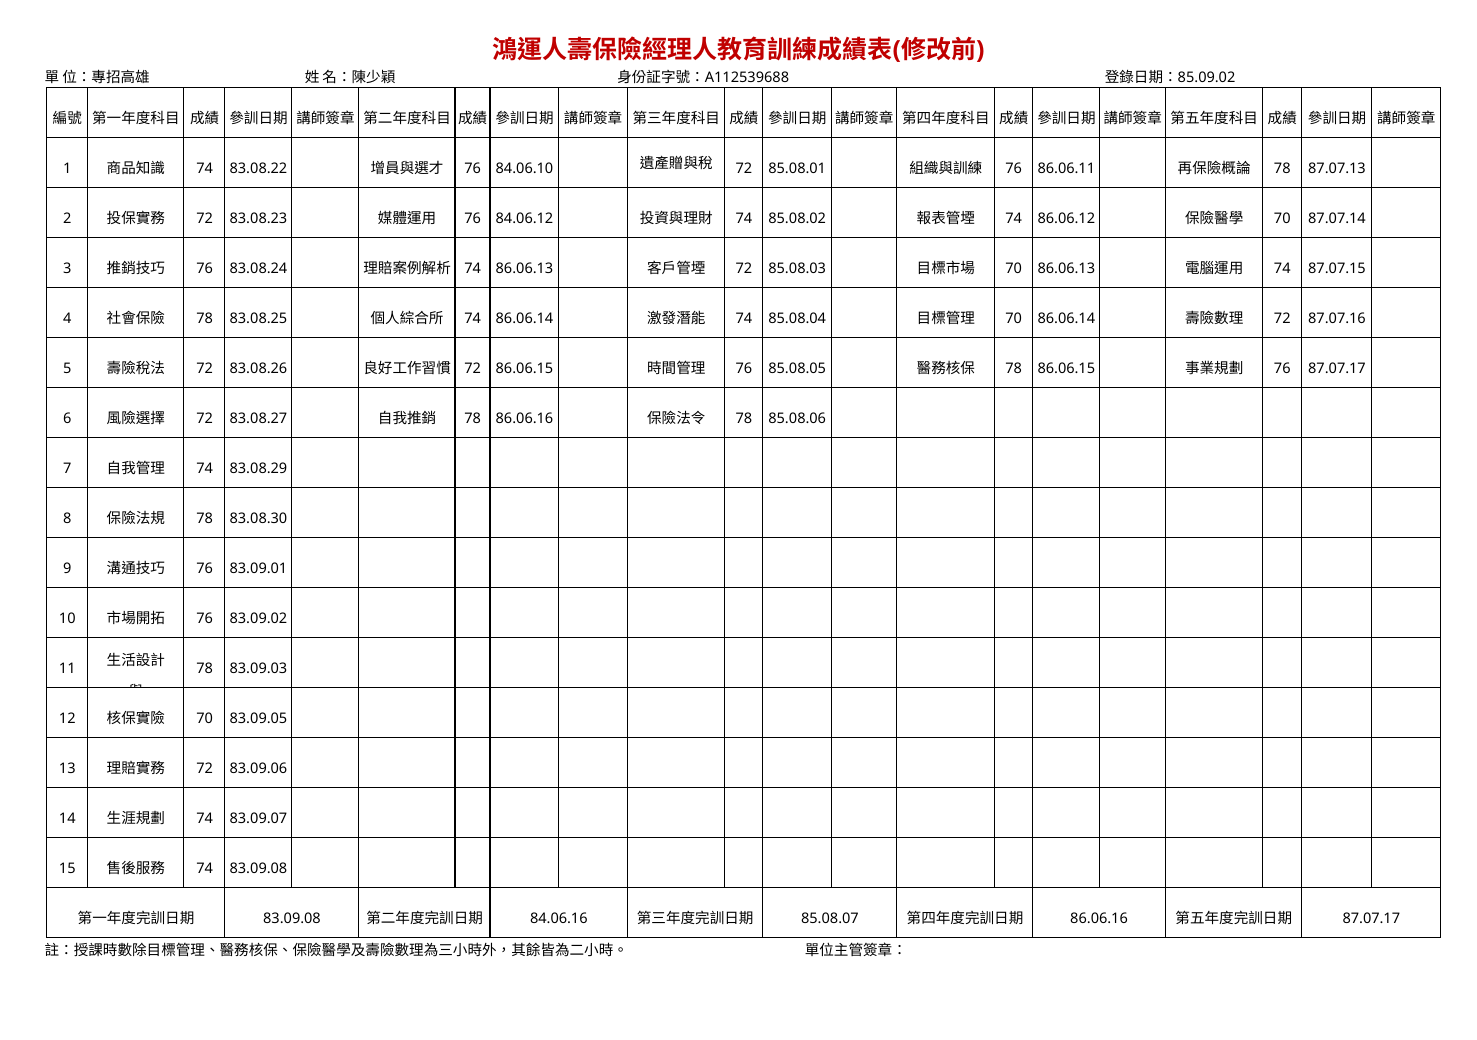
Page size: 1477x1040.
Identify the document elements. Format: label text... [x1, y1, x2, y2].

table_cell 事業規劃 [1166, 338, 1262, 387]
table_cell 理賠案例解析 [359, 238, 454, 287]
table_cell [1302, 438, 1371, 487]
table_cell 83.09.07 [225, 788, 291, 837]
table_cell 8 [47, 488, 87, 537]
table_cell [628, 488, 724, 537]
table_cell 自我管理 [88, 438, 183, 487]
table_cell [995, 738, 1032, 787]
table_cell [897, 788, 994, 837]
table_cell [995, 688, 1032, 737]
table_cell [628, 538, 724, 587]
table_cell 72 [456, 338, 489, 387]
table_cell [1263, 788, 1301, 837]
table_cell [763, 638, 831, 687]
table_cell 社會保險 [88, 288, 183, 337]
table_cell 6 [47, 388, 87, 437]
table_cell 76 [184, 538, 224, 587]
table_cell [995, 588, 1032, 637]
table_cell [725, 738, 762, 787]
table_cell [1033, 388, 1099, 437]
table_cell [897, 638, 994, 687]
table_cell [559, 238, 627, 287]
table_cell 87.07.17 [1302, 888, 1440, 937]
text 單 位：專招高雄 姓 名：陳少穎 身份証字號：A112539688 登錄日期：85.09.02 [44, 66, 1447, 87]
table_cell [1302, 588, 1371, 637]
table_cell [559, 288, 627, 337]
table_cell [292, 688, 358, 737]
table_cell 2 [47, 188, 87, 237]
table_cell 風險選擇 [88, 388, 183, 437]
table_cell 86.06.13 [1033, 238, 1099, 287]
table_cell [1302, 738, 1371, 787]
table_cell 4 [47, 288, 87, 337]
table_cell [628, 588, 724, 637]
table_cell [1033, 538, 1099, 587]
table_header 講師簽章 [832, 88, 896, 137]
table_cell [995, 488, 1032, 537]
table_cell 15 [47, 838, 87, 887]
table_cell [559, 388, 627, 437]
text 鴻運人壽保險經理人教育訓練成績表(修改前) [29, 29, 1447, 66]
table_cell 13 [47, 738, 87, 787]
table_header 成績 [184, 88, 224, 137]
table_cell 11 [47, 638, 87, 687]
table_cell 83.08.29 [225, 438, 291, 487]
table_cell 激發潛能 [628, 288, 724, 337]
table_cell [1302, 838, 1371, 887]
table_cell [1166, 488, 1262, 537]
table_cell 第三年度完訓日期 [628, 888, 762, 937]
table_cell 74 [184, 788, 224, 837]
table_cell [292, 588, 358, 637]
table_cell 第五年度完訓日期 [1166, 888, 1301, 937]
table_cell 83.08.30 [225, 488, 291, 537]
table_cell 組織與訓練 [897, 138, 994, 187]
table_cell 78 [184, 638, 224, 687]
table_cell [832, 688, 896, 737]
table_cell [292, 738, 358, 787]
table_cell 87.07.15 [1302, 238, 1371, 287]
table_cell 83.08.27 [225, 388, 291, 437]
table_cell [1372, 738, 1440, 787]
table_cell [559, 188, 627, 237]
table_cell [292, 438, 358, 487]
table_cell [1263, 538, 1301, 587]
table_cell 生涯規劃 [88, 788, 183, 837]
table_cell [995, 638, 1032, 687]
table_cell [763, 788, 831, 837]
table_cell 售後服務 [88, 838, 183, 887]
table_cell [1033, 588, 1099, 637]
table_cell [763, 538, 831, 587]
table_cell 83.08.25 [225, 288, 291, 337]
table_cell [1372, 788, 1440, 837]
table_cell 86.06.15 [1033, 338, 1099, 387]
table_cell [832, 838, 896, 887]
table_cell [832, 488, 896, 537]
table_cell [1302, 638, 1371, 687]
table_cell [1372, 438, 1440, 487]
table_cell 報表管堙 [897, 188, 994, 237]
table_cell [456, 638, 489, 687]
table_cell [763, 688, 831, 737]
table_cell 86.06.16 [491, 388, 558, 437]
table_cell 第四年度完訓日期 [897, 888, 1032, 937]
table_cell 87.07.16 [1302, 288, 1371, 337]
table_cell 83.08.22 [225, 138, 291, 187]
table_cell [491, 588, 558, 637]
table_cell 第二年度完訓日期 [359, 888, 489, 937]
table_cell 86.06.14 [491, 288, 558, 337]
table_cell 83.08.26 [225, 338, 291, 387]
table_cell 83.08.24 [225, 238, 291, 287]
table_cell [292, 138, 358, 187]
table_cell [292, 488, 358, 537]
table_cell [763, 438, 831, 487]
table_cell [1166, 838, 1262, 887]
table_cell [456, 488, 489, 537]
table_cell [995, 838, 1032, 887]
table_cell 84.06.12 [491, 188, 558, 237]
table_cell 78 [184, 488, 224, 537]
table_cell 74 [725, 288, 762, 337]
table_cell 87.07.14 [1302, 188, 1371, 237]
table_cell [1302, 788, 1371, 837]
table_cell 保險法令 [628, 388, 724, 437]
table_cell [628, 438, 724, 487]
table_cell [1100, 488, 1165, 537]
table_cell [1263, 488, 1301, 537]
table_cell 9 [47, 538, 87, 587]
table_cell [559, 138, 627, 187]
table_cell [456, 688, 489, 737]
table_cell 70 [1263, 188, 1301, 237]
table_cell [1033, 788, 1099, 837]
table_cell 14 [47, 788, 87, 837]
table_cell 72 [725, 238, 762, 287]
table_cell 72 [184, 188, 224, 237]
table_cell 78 [995, 338, 1032, 387]
table_header 參訓日期 [763, 88, 831, 137]
table_cell [1302, 688, 1371, 737]
table_cell 85.08.04 [763, 288, 831, 337]
table_cell [763, 588, 831, 637]
table_cell [628, 788, 724, 837]
table_cell [1033, 438, 1099, 487]
table_cell [725, 638, 762, 687]
table_cell [359, 738, 454, 787]
table_cell 良好工作習慣 [359, 338, 454, 387]
table_cell [292, 288, 358, 337]
table_cell 76 [995, 138, 1032, 187]
table_cell 媒體運用 [359, 188, 454, 237]
table_cell 74 [184, 438, 224, 487]
table_cell 76 [184, 238, 224, 287]
table_cell [359, 688, 454, 737]
table_cell [559, 688, 627, 737]
table_cell [491, 788, 558, 837]
table_cell [897, 588, 994, 637]
table_cell 87.07.17 [1302, 338, 1371, 387]
table_header 第五年度科目 [1166, 88, 1262, 137]
table_cell [897, 388, 994, 437]
table_cell [1372, 338, 1440, 387]
table_cell [832, 788, 896, 837]
table_cell 76 [725, 338, 762, 387]
table_cell [995, 438, 1032, 487]
table_cell [359, 588, 454, 637]
table_header 講師簽章 [1372, 88, 1440, 137]
table_cell [1166, 688, 1262, 737]
table_cell [832, 338, 896, 387]
table_cell [897, 738, 994, 787]
table_cell [456, 538, 489, 587]
table_cell [763, 738, 831, 787]
table_cell [832, 538, 896, 587]
table_cell [1100, 538, 1165, 587]
table_cell 壽險數理 [1166, 288, 1262, 337]
table_cell [491, 688, 558, 737]
table_cell [1372, 538, 1440, 587]
table_cell [832, 438, 896, 487]
table_header 參訓日期 [491, 88, 558, 137]
table_cell [1166, 738, 1262, 787]
table_cell 83.08.23 [225, 188, 291, 237]
table_cell 溝通技巧 [88, 538, 183, 587]
table_cell 保險法規 [88, 488, 183, 537]
table_cell 85.08.01 [763, 138, 831, 187]
table_cell [832, 388, 896, 437]
table_cell [725, 538, 762, 587]
table_cell [456, 588, 489, 637]
table_cell 83.09.06 [225, 738, 291, 787]
table_cell [491, 638, 558, 687]
table_cell [628, 738, 724, 787]
table_cell [1100, 188, 1165, 237]
table_cell [628, 838, 724, 887]
table_cell [491, 838, 558, 887]
table_cell [1372, 488, 1440, 537]
table_cell [897, 688, 994, 737]
table_cell [292, 338, 358, 387]
table_cell 目標市場 [897, 238, 994, 287]
table_cell 83.09.08 [225, 838, 291, 887]
table_cell [456, 438, 489, 487]
table_cell [491, 488, 558, 537]
table_cell 再保險概論 [1166, 138, 1262, 187]
table_cell [559, 788, 627, 837]
table_cell 76 [1263, 338, 1301, 387]
table_cell [725, 588, 762, 637]
table_cell 85.08.02 [763, 188, 831, 237]
table_cell 74 [456, 238, 489, 287]
table_header 第三年度科目 [628, 88, 724, 137]
table_cell [725, 688, 762, 737]
table_cell 時間管理 [628, 338, 724, 387]
table_cell 72 [184, 738, 224, 787]
table_cell 83.09.08 [225, 888, 358, 937]
table_cell 78 [184, 288, 224, 337]
table_header 參訓日期 [225, 88, 291, 137]
table_cell 投資與理財 [628, 188, 724, 237]
table_cell [725, 438, 762, 487]
table_cell [292, 388, 358, 437]
table_cell [832, 138, 896, 187]
table_cell 83.09.02 [225, 588, 291, 637]
table_cell [725, 488, 762, 537]
table_cell 客戶管堙 [628, 238, 724, 287]
table_cell [491, 438, 558, 487]
table_cell [995, 538, 1032, 587]
table_cell [1372, 638, 1440, 687]
table_cell 85.08.06 [763, 388, 831, 437]
table_cell [995, 388, 1032, 437]
table_cell [292, 838, 358, 887]
table_cell [359, 438, 454, 487]
table_cell 74 [995, 188, 1032, 237]
table_header 第四年度科目 [897, 88, 994, 137]
table_cell 3 [47, 238, 87, 287]
table_cell [897, 488, 994, 537]
table_cell 78 [456, 388, 489, 437]
table_cell 76 [184, 588, 224, 637]
table_cell [1100, 388, 1165, 437]
table_cell [1372, 688, 1440, 737]
table_cell [1166, 438, 1262, 487]
table_cell 76 [456, 188, 489, 237]
table_cell 86.06.12 [1033, 188, 1099, 237]
table_cell 78 [725, 388, 762, 437]
table_header 成績 [456, 88, 489, 137]
table_cell 74 [1263, 238, 1301, 287]
table_cell 生活設計 與 壽險 [88, 638, 183, 687]
table_header 參訓日期 [1033, 88, 1099, 137]
table_cell 86.06.11 [1033, 138, 1099, 187]
table_cell [559, 338, 627, 387]
table_cell [359, 538, 454, 587]
table_cell [897, 438, 994, 487]
table_cell [1100, 288, 1165, 337]
table_cell [1033, 488, 1099, 537]
table_cell 72 [184, 388, 224, 437]
table_cell 85.08.07 [763, 888, 896, 937]
table_cell [292, 238, 358, 287]
table_cell [1100, 438, 1165, 487]
table_cell [832, 738, 896, 787]
table_cell [456, 738, 489, 787]
table_cell 7 [47, 438, 87, 487]
table_cell 83.09.03 [225, 638, 291, 687]
table_cell [1372, 388, 1440, 437]
table_cell [491, 538, 558, 587]
table_cell [1033, 838, 1099, 887]
table_cell [359, 838, 454, 887]
table_cell 第一年度完訓日期 [47, 888, 224, 937]
table_cell 電腦運用 [1166, 238, 1262, 287]
table_cell [559, 588, 627, 637]
table_cell [897, 538, 994, 587]
table_cell 70 [995, 288, 1032, 337]
table_cell [559, 838, 627, 887]
table_cell [1166, 788, 1262, 837]
table_cell 86.06.15 [491, 338, 558, 387]
table_cell 83.09.01 [225, 538, 291, 587]
table_cell [1166, 588, 1262, 637]
table_cell [1263, 588, 1301, 637]
table_header 編號 [47, 88, 87, 137]
table_cell [1033, 688, 1099, 737]
table_cell 5 [47, 338, 87, 387]
table_header 講師簽章 [559, 88, 627, 137]
table_cell 核保實險 [88, 688, 183, 737]
table_cell 1 [47, 138, 87, 187]
table_cell [359, 788, 454, 837]
table_header 成績 [1263, 88, 1301, 137]
table_cell 70 [995, 238, 1032, 287]
table_cell [1033, 738, 1099, 787]
table_cell [1263, 388, 1301, 437]
table_cell [559, 738, 627, 787]
table_cell [763, 488, 831, 537]
table_cell [1372, 838, 1440, 887]
table_cell [359, 488, 454, 537]
table_cell [1166, 638, 1262, 687]
table_cell [1263, 738, 1301, 787]
table_cell 投保實務 [88, 188, 183, 237]
table_cell [1372, 238, 1440, 287]
table_cell [1166, 388, 1262, 437]
table_cell 85.08.03 [763, 238, 831, 287]
table_cell [832, 288, 896, 337]
table_cell 保險醫學 [1166, 188, 1262, 237]
table_cell [1302, 388, 1371, 437]
table_cell 個人綜合所 [359, 288, 454, 337]
table_cell [832, 188, 896, 237]
table_cell 86.06.14 [1033, 288, 1099, 337]
table_cell [1100, 138, 1165, 187]
table_cell [1302, 538, 1371, 587]
table_cell 自我推銷 [359, 388, 454, 437]
table_cell 74 [184, 138, 224, 187]
table_cell 74 [184, 838, 224, 887]
table_header 成績 [725, 88, 762, 137]
table_cell [456, 838, 489, 887]
table_cell [1372, 138, 1440, 187]
table_cell [1263, 638, 1301, 687]
table_cell 87.07.13 [1302, 138, 1371, 187]
table_cell [456, 788, 489, 837]
table_cell [725, 788, 762, 837]
table_cell 83.09.05 [225, 688, 291, 737]
table_cell [1263, 438, 1301, 487]
table_cell 增員與選才 [359, 138, 454, 187]
table_cell 84.06.10 [491, 138, 558, 187]
table_header 講師簽章 [1100, 88, 1165, 137]
table_cell 理賠實務 [88, 738, 183, 787]
table_cell [359, 638, 454, 687]
table_cell [1372, 188, 1440, 237]
table_cell [1100, 638, 1165, 687]
table_cell [559, 538, 627, 587]
table_cell 商品知識 [88, 138, 183, 187]
table_cell [559, 638, 627, 687]
table_cell [832, 638, 896, 687]
table_cell [832, 238, 896, 287]
table_cell 推銷技巧 [88, 238, 183, 287]
table_cell [1100, 238, 1165, 287]
table_cell [559, 438, 627, 487]
table_cell [1263, 688, 1301, 737]
table_cell [1100, 838, 1165, 887]
table_cell [763, 838, 831, 887]
table_cell [1372, 588, 1440, 637]
table_cell 70 [184, 688, 224, 737]
table_header 第一年度科目 [88, 88, 183, 137]
table_cell 78 [1263, 138, 1301, 187]
table_cell 72 [725, 138, 762, 187]
table_cell 76 [456, 138, 489, 187]
table_cell 遺產贈與稅 [628, 138, 724, 187]
table_cell [1263, 838, 1301, 887]
table_cell 85.08.05 [763, 338, 831, 387]
table_cell 10 [47, 588, 87, 637]
table_cell [725, 838, 762, 887]
table_cell 市場開拓 [88, 588, 183, 637]
table_cell [897, 838, 994, 887]
table_header 成績 [995, 88, 1032, 137]
table_cell 12 [47, 688, 87, 737]
table_cell [1302, 488, 1371, 537]
table_cell 72 [184, 338, 224, 387]
table_cell [1166, 538, 1262, 587]
table_cell [1100, 688, 1165, 737]
table_cell 74 [456, 288, 489, 337]
table_cell 72 [1263, 288, 1301, 337]
table_cell 74 [725, 188, 762, 237]
table_cell [1100, 738, 1165, 787]
table_cell [628, 638, 724, 687]
table_cell [292, 638, 358, 687]
text 註：授課時數除目標管理、醫務核保、保險醫學及壽險數理為三小時外，其餘皆為二小時。 單位主管簽章： [44, 938, 1447, 959]
table_header 第二年度科目 [359, 88, 454, 137]
table_cell [1033, 638, 1099, 687]
table_cell [1100, 588, 1165, 637]
table_cell [1372, 288, 1440, 337]
table_cell [995, 788, 1032, 837]
table_cell 醫務核保 [897, 338, 994, 387]
table_cell 目標管理 [897, 288, 994, 337]
table_cell 86.06.16 [1033, 888, 1165, 937]
table_cell [292, 788, 358, 837]
table_header 講師簽章 [292, 88, 358, 137]
table_cell [1100, 788, 1165, 837]
table_cell [292, 538, 358, 587]
table_cell [491, 738, 558, 787]
table_cell [559, 488, 627, 537]
table_cell [292, 188, 358, 237]
table_cell 84.06.16 [491, 888, 627, 937]
table_cell [628, 688, 724, 737]
table_header 參訓日期 [1302, 88, 1371, 137]
table_cell 86.06.13 [491, 238, 558, 287]
table_cell 壽險稅法 [88, 338, 183, 387]
table_cell [1100, 338, 1165, 387]
table_cell [832, 588, 896, 637]
